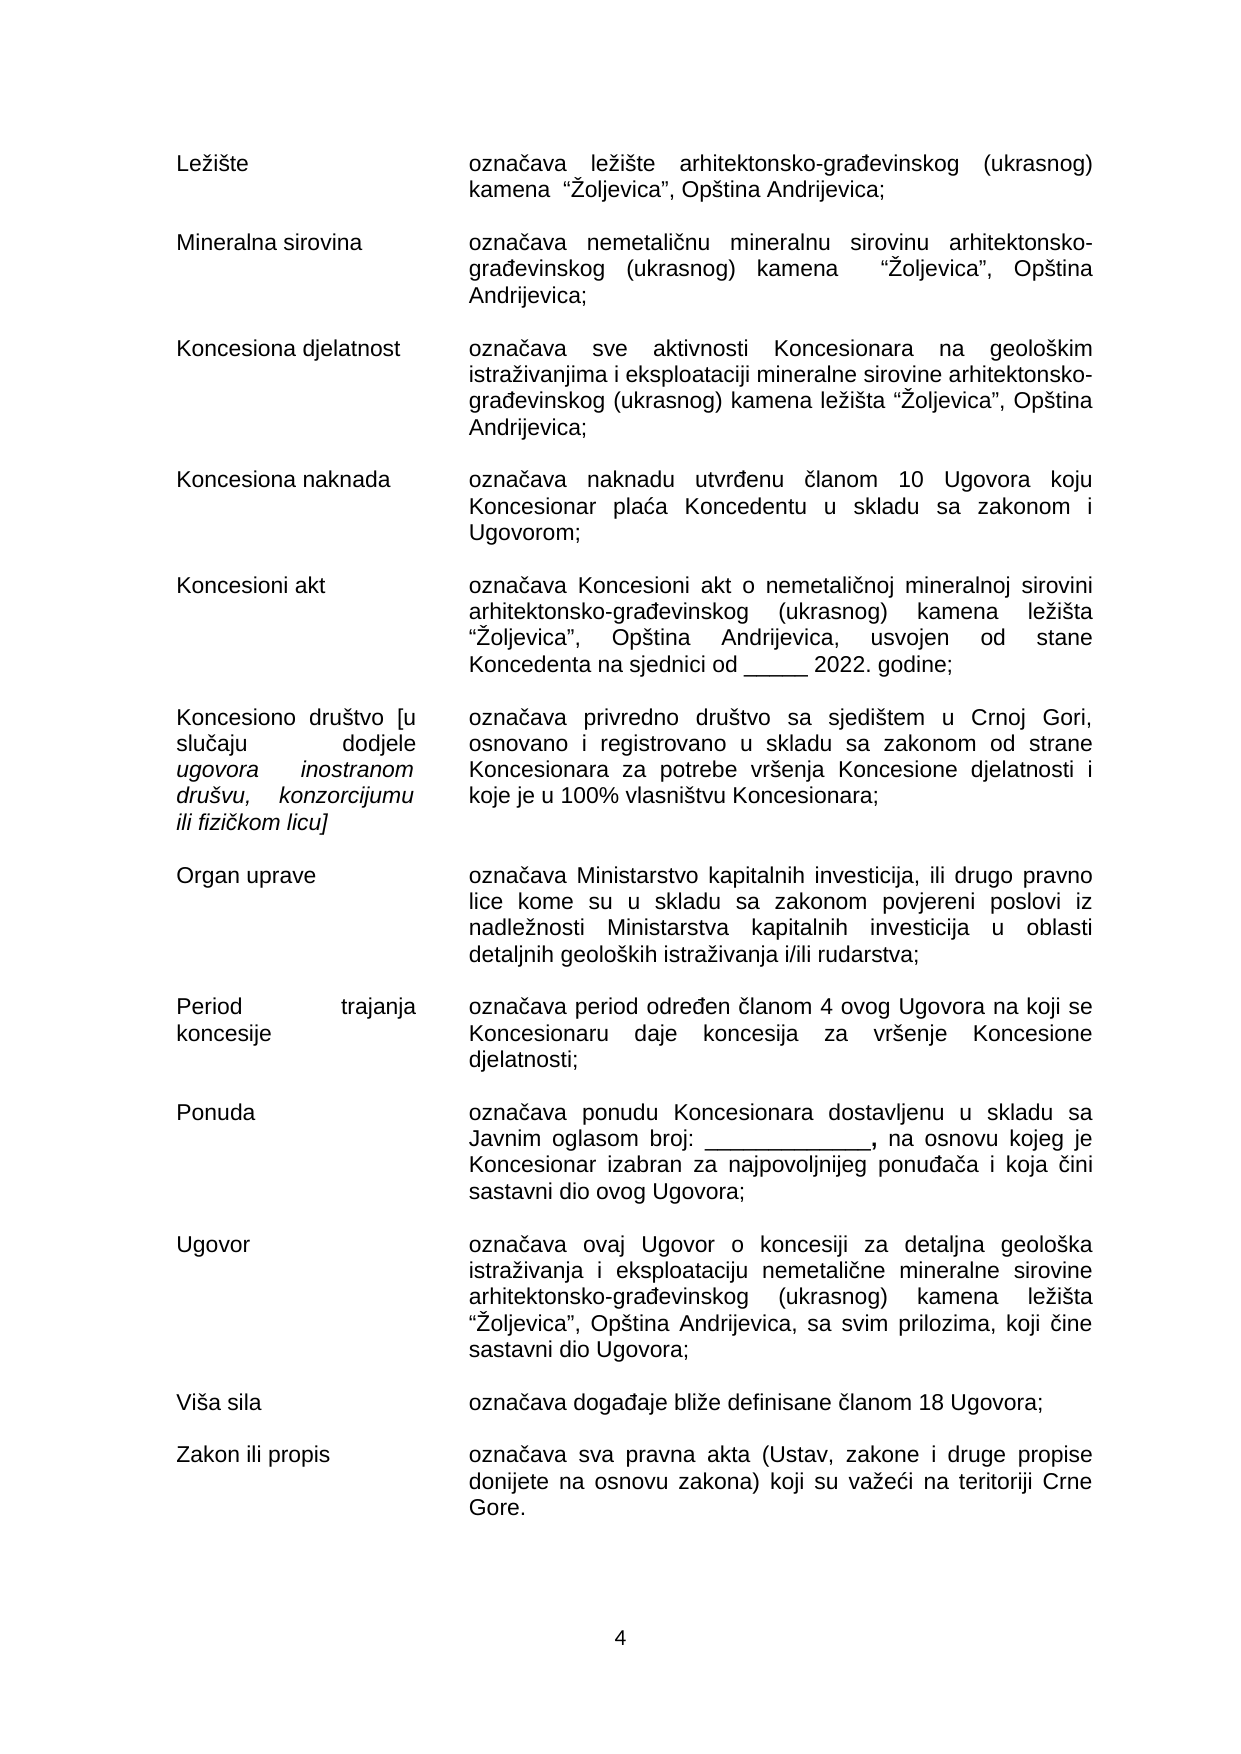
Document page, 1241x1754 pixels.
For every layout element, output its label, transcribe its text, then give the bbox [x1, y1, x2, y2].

table_cell Viša sila [150, 1389, 442, 1441]
table_cell Zakon ili propis [150, 1441, 442, 1599]
table_cell označava ponudu Koncesionara dostavljenu u skladu sa Javnim oglasom broj: _____________, na osnovu kojeg je Koncesionar izabran za najpovoljnijeg ponuđača i koja čini sastavni dio ovog Ugovora; [443, 1099, 1119, 1231]
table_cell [443, 1441, 1119, 1599]
table_cell označava privredno društvo sa sjedištem u Crnoj Gori, osnovano i registrovano u skladu sa zakonom od strane Koncesionara za potrebe vršenja Koncesione djelatnosti i koje je u 100% vlasništvu Koncesionara; [443, 704, 1119, 862]
table_cell označava sve aktivnosti Koncesionara na geološkim istraživanjima i eksploataciji mineralne sirovine arhitektonsko-građevinskog (ukrasnog) kamena ležišta “Žoljevica”, Opština Andrijevica; [443, 335, 1119, 466]
table_cell Ležište [150, 150, 442, 229]
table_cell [443, 150, 1119, 229]
table_cell označava događaje bliže definisane članom 18 Ugovora; [443, 1389, 1119, 1441]
table_cell označava Koncesioni akt o nemetaličnoj mineralnoj sirovini arhitektonsko-građevinskog (ukrasnog) kamena ležišta “Žoljevica”, Opština Andrijevica, usvojen od stane Koncedenta na sjednici od _____ 2022. godine; [443, 572, 1119, 703]
table_cell označava period određen članom 4 ovog Ugovora na koji se Koncesionaru daje koncesija za vršenje Koncesione djelatnosti; [443, 993, 1119, 1099]
table_cell Koncesiono društvo [u slučaju dodjele ugovora inostranom drušvu, konzorcijumu ili fizičkom licu] [150, 704, 442, 862]
table_cell Ponuda [150, 1099, 442, 1231]
table_cell označava naknadu utvrđenu članom 10 Ugovora koju Koncesionar plaća Koncedentu u skladu sa zakonom i Ugovorom; [443, 466, 1119, 572]
table_cell Koncesiona naknada [150, 466, 442, 572]
table_cell Koncesiona djelatnost [150, 335, 442, 466]
table_cell Koncesioni akt [150, 572, 442, 703]
table_cell označava nemetaličnu mineralnu sirovinu arhitektonsko-građevinskog (ukrasnog) kamena “Žoljevica”, Opština Andrijevica; [443, 229, 1119, 334]
table_cell označava ovaj Ugovor o koncesiji za detaljna geološka istraživanja i eksploataciju nemetalične mineralne sirovine arhitektonsko-građevinskog (ukrasnog) kamena ležišta “Žoljevica”, Opština Andrijevica, sa svim prilozima, koji čine sastavni dio Ugovora; [443, 1231, 1119, 1389]
table_cell Period trajanja koncesije [150, 993, 442, 1099]
table_cell Mineralna sirovina [150, 229, 442, 334]
table_cell Ugovor [150, 1231, 442, 1389]
table_cell označava Ministarstvo kapitalnih investicija, ili drugo pravno lice kome su u skladu sa zakonom povjereni poslovi iz nadležnosti Ministarstva kapitalnih investicija u oblasti detaljnih geoloških istraživanja i/ili rudarstva; [443, 862, 1119, 993]
table_cell Organ uprave [150, 862, 442, 993]
